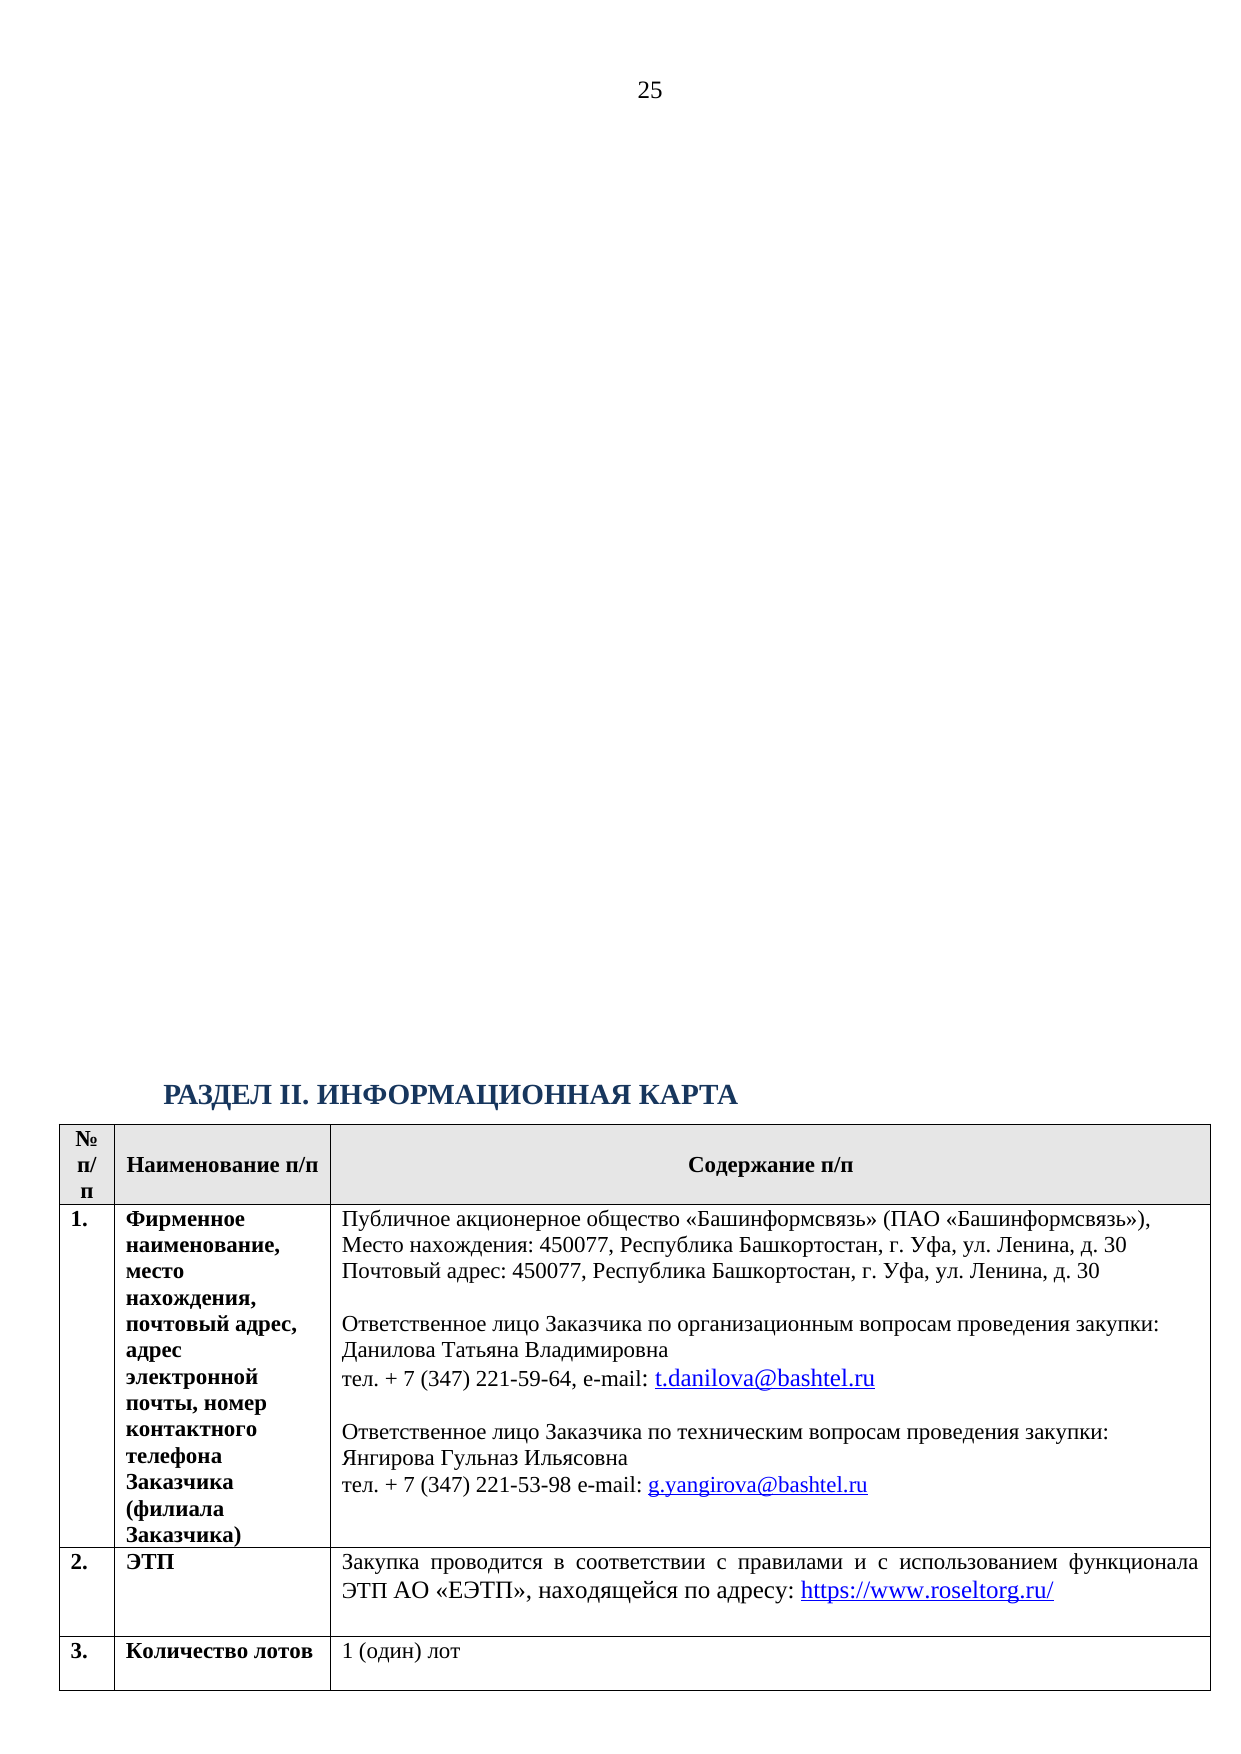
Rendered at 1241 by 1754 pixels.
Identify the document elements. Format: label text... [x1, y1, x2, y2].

table_cell Фирменное наименование, место нахождения, почтовый адрес, адрес электронной почты, номер контактного телефона Заказчика (филиала Заказчика) [115, 1205, 330, 1547]
table_header Содержание п/п [331, 1125, 1210, 1204]
table_cell Закупка проводится в соответствии с правилами и с использованием функционала ЭТП АО «ЕЭТП», находящейся по адресу: https://www.roseltorg.ru/ [331, 1548, 1210, 1636]
table_cell Публичное акционерное общество «Башинформсвязь» (ПАО «Башинформсвязь»), Место нахождения: 450077, Республика Башкортостан, г. Уфа, ул. Ленина, д. 30 Почтовый адрес: 450077, Республика Башкортостан, г. Уфа, ул. Ленина, д. 30 Ответственное лицо Заказчика по организационным вопросам проведения закупки: Данилова Татьяна Владимировна тел. + 7 (347) 221-59-64, e-mail: t.danilova@bashtel.ru Ответственное лицо Заказчика по техническим вопросам проведения закупки: Янгирова Гульназ Ильясовна тел. + 7 (347) 221-53-98 e-mail: g.yangirova@bashtel.ru [331, 1205, 1210, 1547]
table_cell 1 (один) лот [331, 1637, 1210, 1690]
table_cell [60, 1548, 114, 1636]
subtitle РАЗДЕЛ II. ИНФОРМАЦИОННАЯ КАРТА [163, 1077, 1181, 1111]
table_cell [60, 1205, 114, 1547]
table_header Наименование п/п [115, 1125, 330, 1204]
table_cell [60, 1637, 114, 1690]
table_cell Количество лотов [115, 1637, 330, 1690]
table_cell ЭТП [115, 1548, 330, 1636]
table_header № п/п [60, 1125, 114, 1204]
